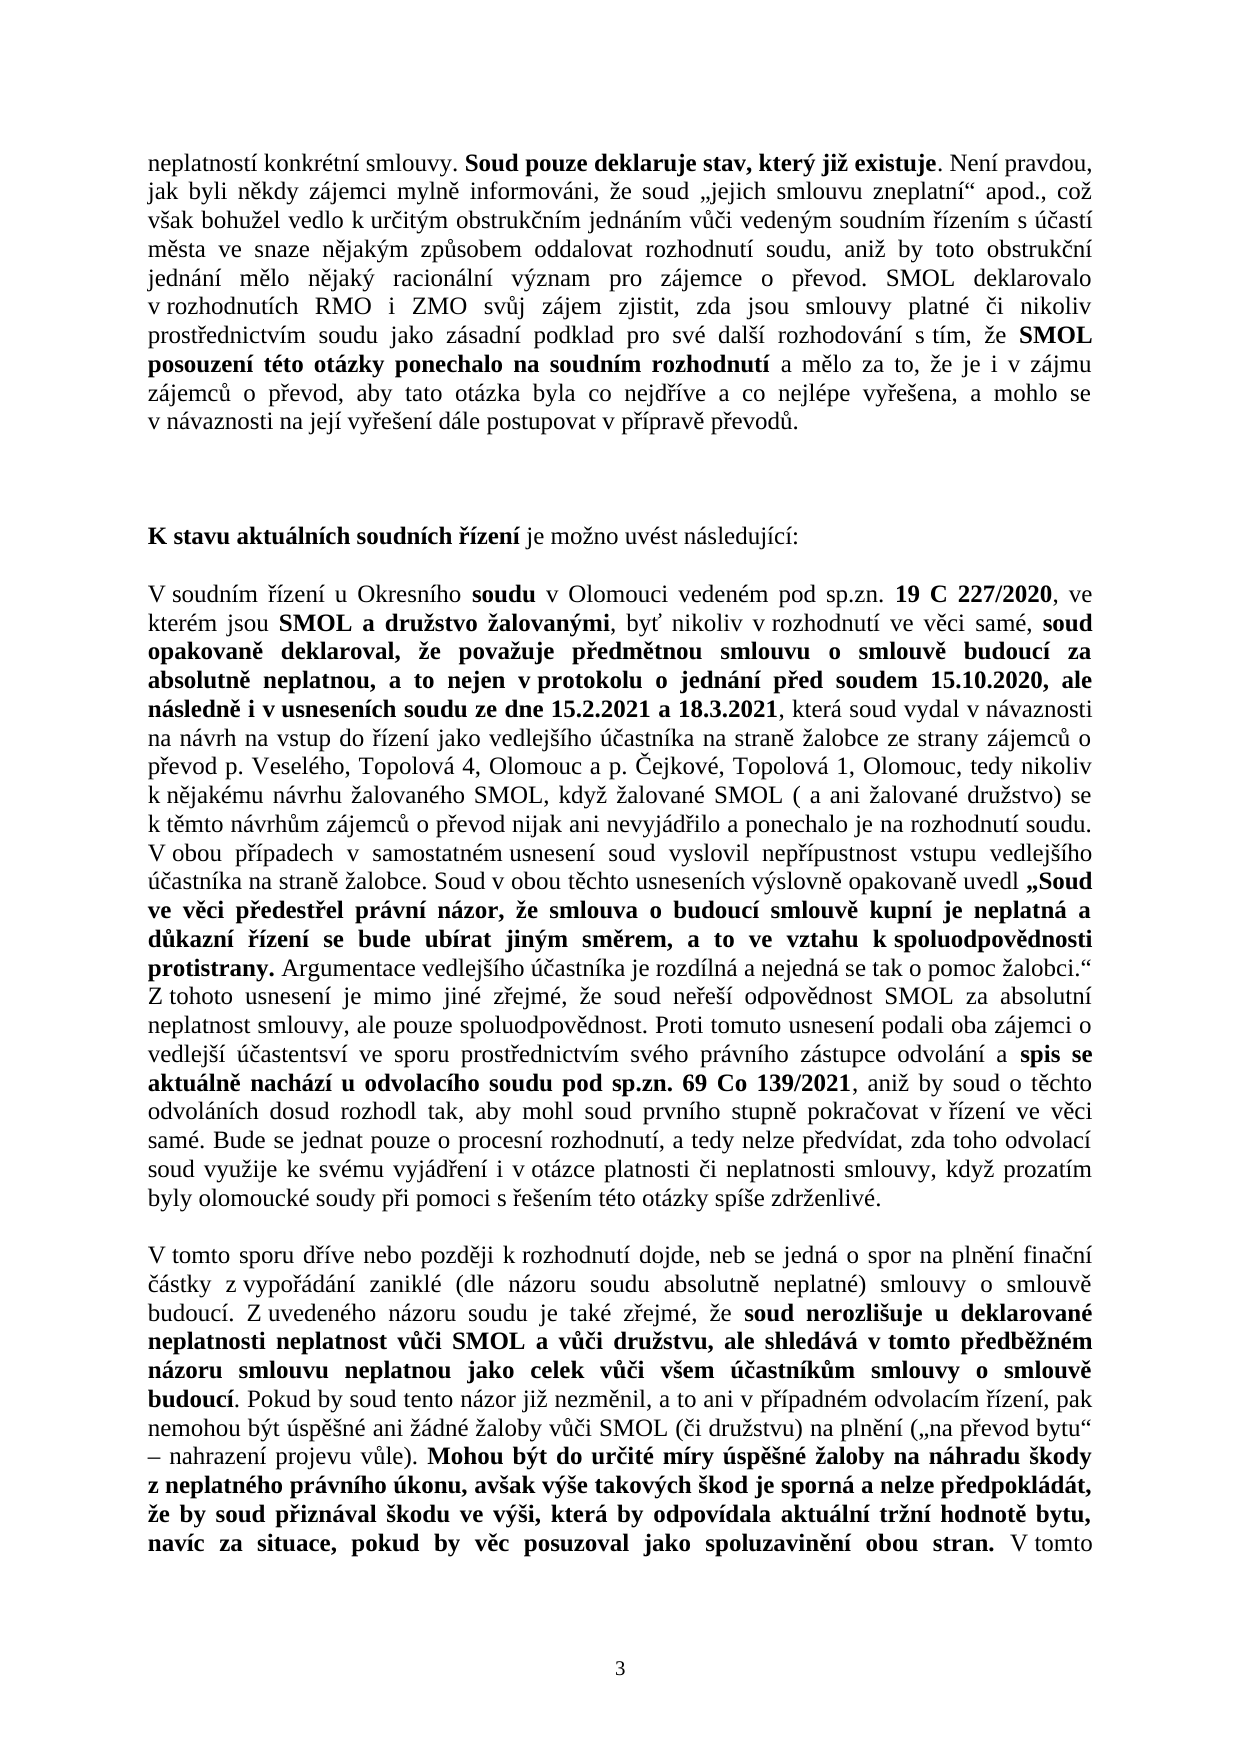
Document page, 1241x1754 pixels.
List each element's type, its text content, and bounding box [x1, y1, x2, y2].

text V soudním řízení u Okresního soudu v Olomouci vedeném pod sp.zn. 19 C 227/2020, ve kterém jsou SMOL a družstvo žalovanými, byť nikoliv v rozhodnutí ve věci samé, soud opakovaně deklaroval, že považuje předmětnou smlouvu o smlouvě budoucí za absolutně neplatnou, a to nejen v protokolu o jednání před soudem 15.10.2020, ale následně i v usneseních soudu ze dne 15.2.2021 a 18.3.2021, která soud vydal v návaznosti na návrh na vstup do řízení jako vedlejšího účastníka na straně žalobce ze strany zájemců o převod p. Veselého, Topolová 4, Olomouc a p. Čejkové, Topolová 1, Olomouc, tedy nikoliv k nějakému návrhu žalovaného SMOL, když žalované SMOL ( a ani žalované družstvo) se k těmto návrhům zájemců o převod nijak ani nevyjádřilo a ponechalo je na rozhodnutí soudu. V obou případech v samostatném usnesení soud vyslovil nepřípustnost vstupu vedlejšího účastníka na straně žalobce. Soud v obou těchto usneseních výslovně opakovaně uvedl „Soud ve věci předestřel právní názor, že smlouva o budoucí smlouvě kupní je neplatná a důkazní řízení se bude ubírat jiným směrem, a to ve vztahu k spoluodpovědnosti protistrany. Argumentace vedlejšího účastníka je rozdílná a nejedná se tak o pomoc žalobci.“ Z tohoto usnesení je mimo jiné zřejmé, že soud neřeší odpovědnost SMOL za absolutní neplatnost smlouvy, ale pouze spoluodpovědnost. Proti tomuto usnesení podali oba zájemci o vedlejší účastentsví ve sporu prostřednictvím svého právního zástupce odvolání a spis se aktuálně nachází u odvolacího soudu pod sp.zn. 69 Co 139/2021, aniž by soud o těchto odvoláních dosud rozhodl tak, aby mohl soud prvního stupně pokračovat v řízení ve věci samé. Bude se jednat pouze o procesní rozhodnutí, a tedy nelze předvídat, zda toho odvolací soud využije ke svému vyjádření i v otázce platnosti či neplatnosti smlouvy, když prozatím byly olomoucké soudy při pomoci s řešením této otázky spíše zdrženlivé. [148, 579, 1093, 1211]
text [148, 1240, 1093, 1556]
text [148, 148, 1093, 435]
text K stavu aktuálních soudních řízení je možno uvést následující: [148, 521, 1093, 550]
